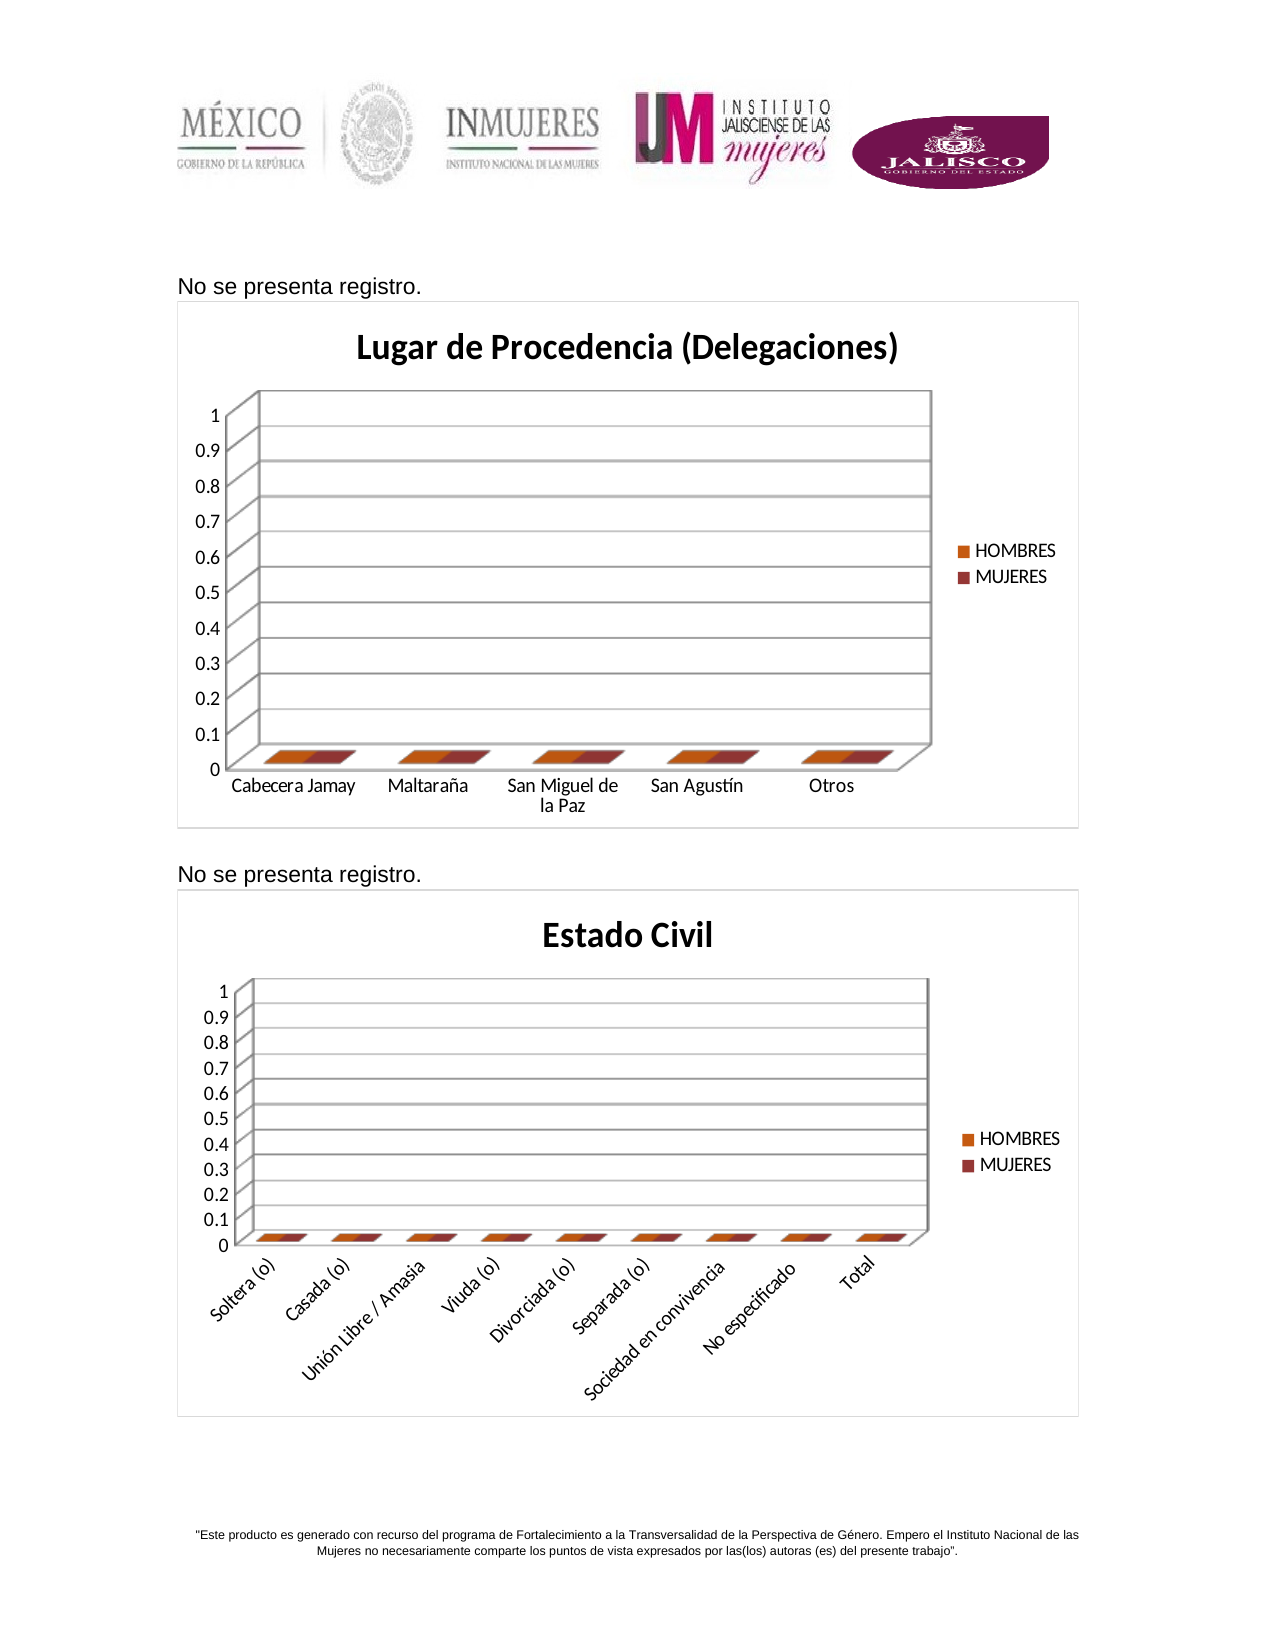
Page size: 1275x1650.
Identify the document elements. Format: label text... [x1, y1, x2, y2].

text No se presenta registro. [177, 861, 1098, 888]
picture [177, 73, 1049, 189]
text No se presenta registro. [177, 273, 1098, 299]
